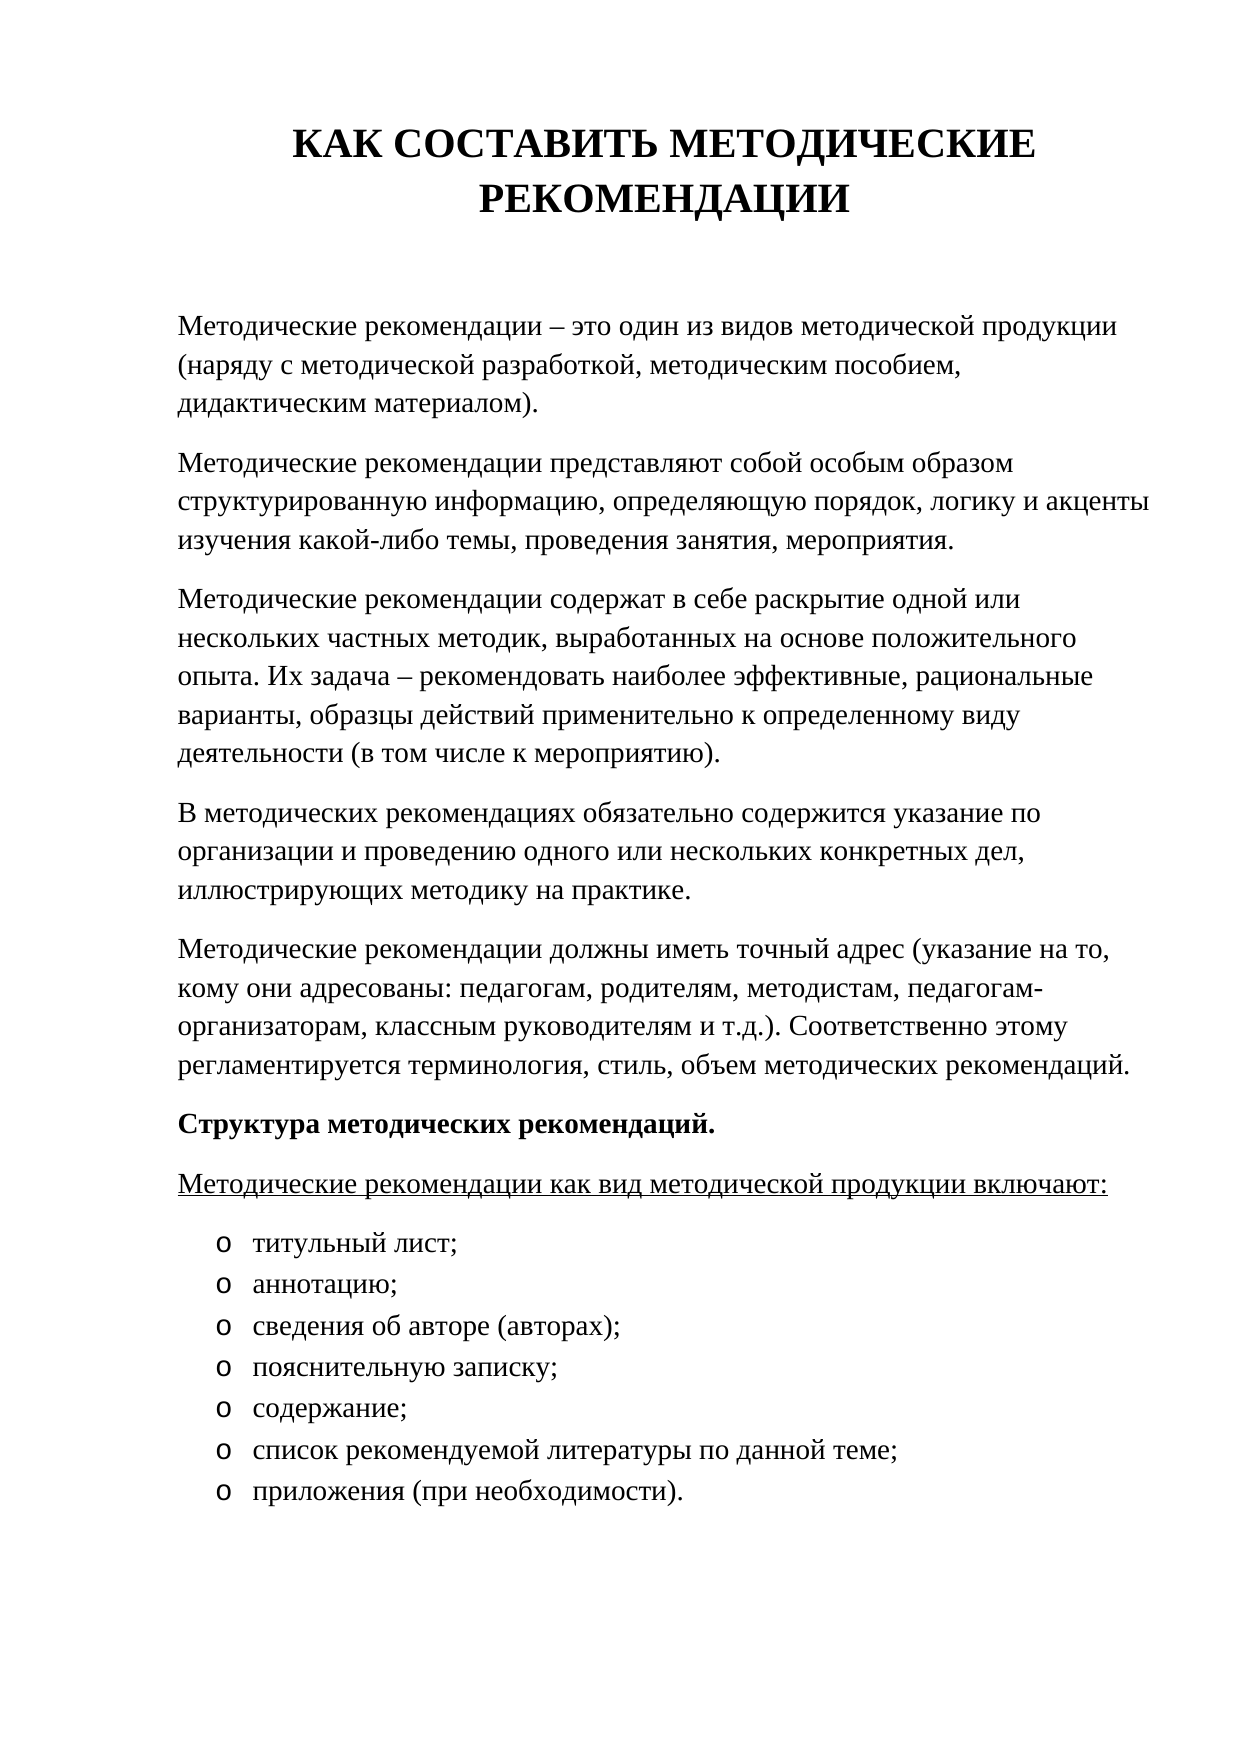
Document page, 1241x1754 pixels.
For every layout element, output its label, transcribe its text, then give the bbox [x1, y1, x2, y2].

text КАК СОСТАВИТЬ МЕТОДИЧЕСКИЕ РЕКОМЕНДАЦИИ [177, 118, 1152, 221]
text Методические рекомендации – это один из видов методической продукции (наряду с методической разработкой, методическим пособием, дидактическим материалом). [177, 308, 1152, 419]
list сведения об авторе (авторах); [215, 1308, 1152, 1344]
text Методические рекомендации представляют собой особым образом структурированную информацию, определяющую порядок, логику и акценты изучения какой-либо темы, проведения занятия, мероприятия. [177, 445, 1152, 556]
text Методические рекомендации должны иметь точный адрес (указание на то, кому они адресованы: педагогам, родителям, методистам, педагогам-организаторам, классным руководителям и т.д.). Соответственно этому регламентируется терминология, стиль, объем методических рекомендаций. [177, 931, 1152, 1081]
text Методические рекомендации содержат в себе раскрытие одной или нескольких частных методик, выработанных на основе положительного опыта. Их задача – рекомендовать наиболее эффективные, рациональные варианты, образцы действий применительно к определенному виду деятельности (в том числе к мероприятию). [177, 581, 1152, 769]
text Методические рекомендации как вид методической продукции включают: [177, 1166, 1152, 1199]
list аннотацию; [215, 1267, 1152, 1303]
list содержание; [215, 1391, 1152, 1427]
list приложения (при необходимости). [215, 1473, 1152, 1509]
list титульный лист; [215, 1225, 1152, 1261]
text В методических рекомендациях обязательно содержится указание по организации и проведению одного или нескольких конкретных дел, иллюстрирующих методику на практике. [177, 795, 1152, 906]
list список рекомендуемой литературы по данной теме; [215, 1432, 1152, 1468]
list пояснительную записку; [215, 1349, 1152, 1385]
text Структура методических рекомендаций. [177, 1106, 1152, 1140]
